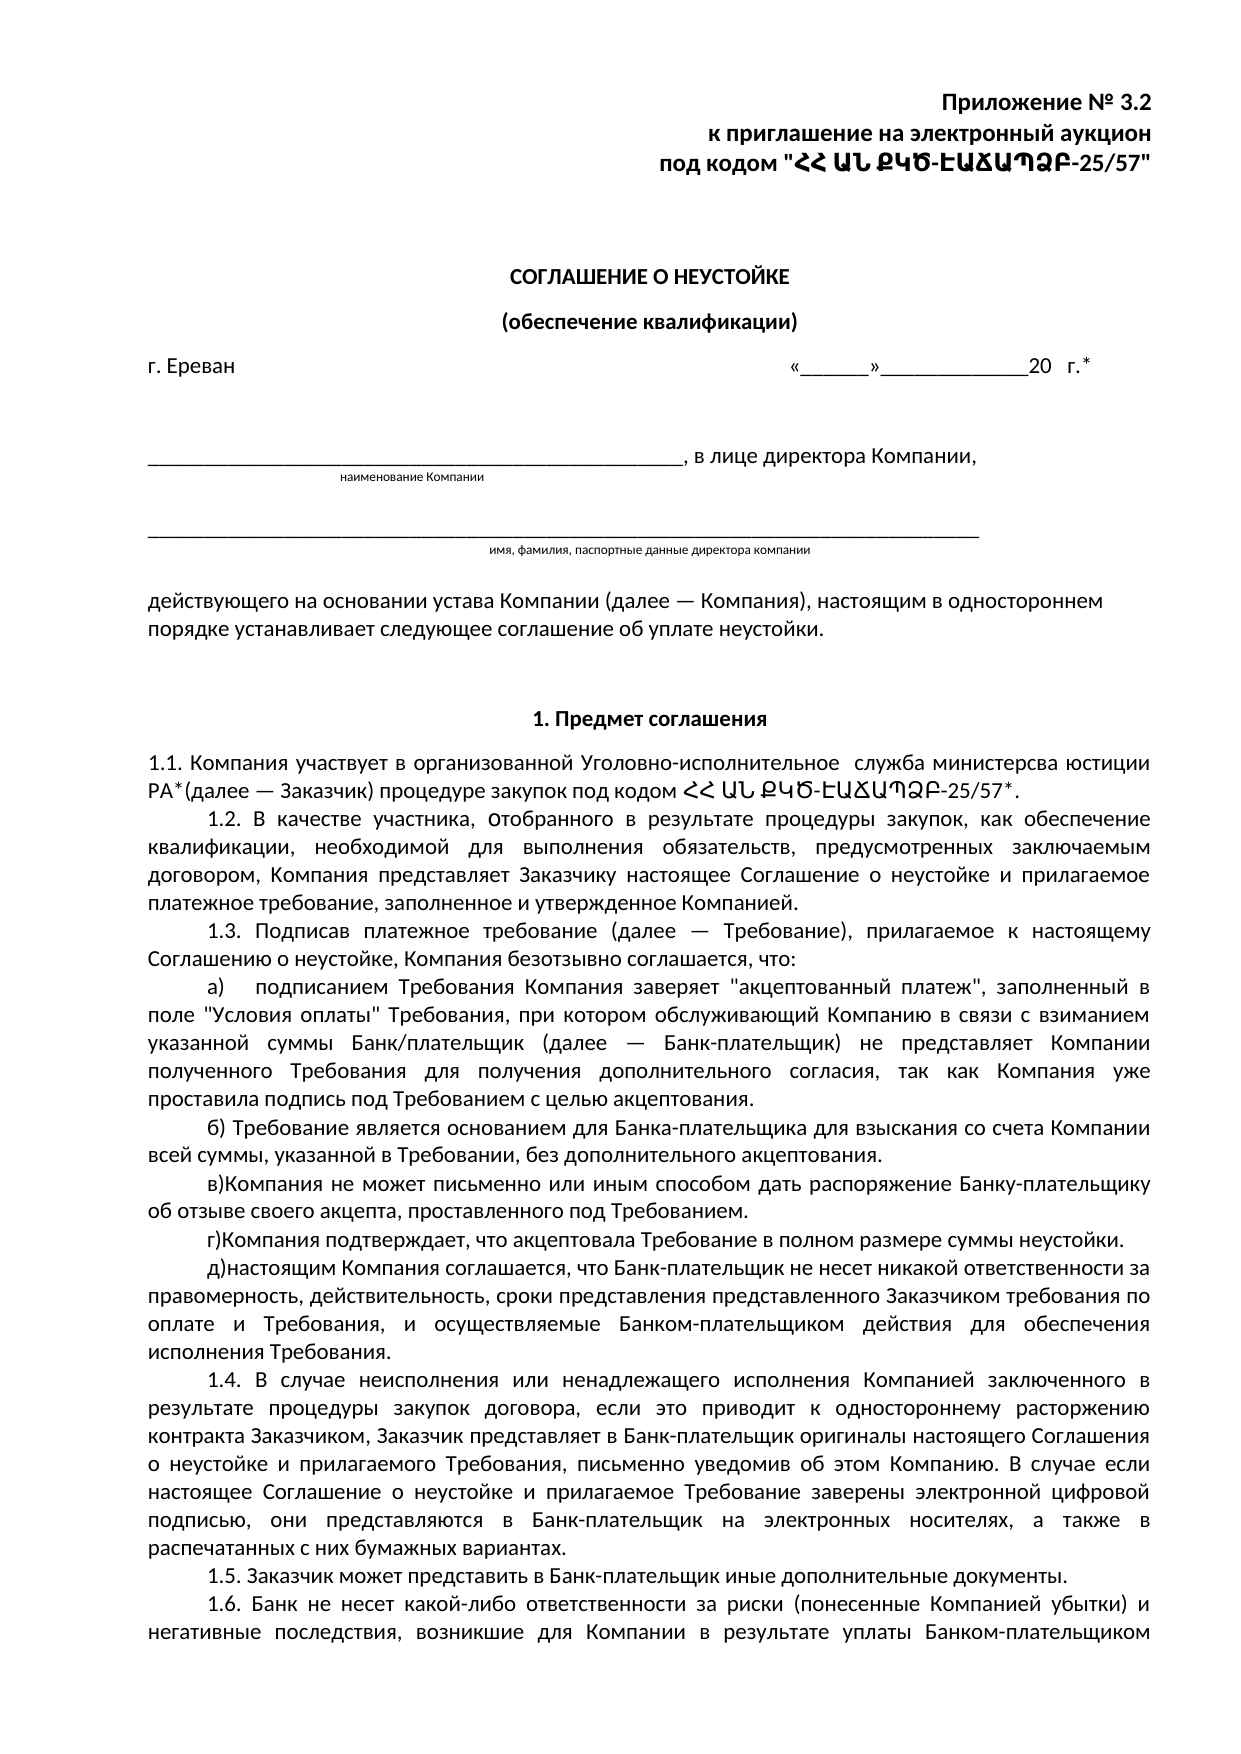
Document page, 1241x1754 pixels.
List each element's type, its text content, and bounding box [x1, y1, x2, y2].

text 1.4. В случае неисполнения или ненадлежащего исполнения Компанией заключенного в результате процедуры закупок договора, если это приводит к одностороннему расторжению контракта Заказчиком, Заказчик представляет в Банк-плательщик оригиналы настоящего Соглашения о неустойке и прилагаемого Требования, письменно уведомив об этом Компанию. В случае если настоящее Соглашение о неустойке и прилагаемое Требование заверены электронной цифровой подписью, они представляются в Банк-плательщик на электронных носителях, а также в распечатанных с них бумажных вариантах. [148, 1365, 1152, 1561]
text д)настоящим Компания соглашается, что Банк-плательщик не несет никакой ответственности за правомерность, действительность, сроки представления представленного Заказчиком требования по оплате и Требования, и осуществляемые Банком-плательщиком действия для обеспечения исполнения Требования. [148, 1253, 1152, 1365]
text порядке устанавливает следующее соглашение об уплате неустойки. [148, 614, 1152, 642]
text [148, 1589, 1152, 1645]
text _________________________________________________________________________ [148, 513, 1152, 542]
text а) подписанием Требования Компания заверяет "акцептованный платеж", заполненный в поле "Условия оплаты" Требования, при котором обслуживающий Компанию в связи с взиманием указанной суммы Банк/плательщик (далее — Банк-плательщик) не представляет Компании полученного Требования для получения дополнительного согласия, так как Компания уже проставила подпись под Требованием с целью акцептования. [148, 972, 1152, 1113]
text Приложение № 3.2 [148, 86, 1152, 117]
text в)Компания не может письменно или иным способом дать распоряжение Банку-плательщику об отзыве своего акцепта, проставленного под Требованием. [148, 1169, 1152, 1225]
text к приглашение на электронный аукцион [177, 117, 1152, 147]
text СОГЛАШЕНИЕ О НЕУСТОЙКЕ [148, 262, 1152, 290]
text 1.2. В качестве участника, օтобранного в результате процедуры закупок, как обеспечение квалификации, необходимой для выполнения обязательств, предусмотренных заключаемым договором, Kомпания представляет Заказчику настоящее Соглашение о неустойке и прилагаемое платежное требование, заполненное и утвержденное Компанией. [148, 804, 1152, 916]
table_header г. Ереван [136, 351, 635, 396]
text _______________________________________________, в лице директора Компании, [148, 441, 1152, 469]
text под кодом "ՀՀ ԱՆ ՔԿԾ-ԷԱՃԱՊՁԲ-25/57" [177, 147, 1152, 178]
text 1.3. Подписав платежное требование (далее — Требование), прилагаемое к настоящему Соглашению о неустойке, Компания безотзывно соглашается, что: [148, 916, 1152, 972]
text 1.5. Заказчик может представить в Банк-плательщик иные дополнительные документы. [148, 1561, 1152, 1589]
text 1.1. Компания участвует в организованной Уголовно-исполнительное служба министерсва юстиции РА*(далее — Заказчик) процедуре закупок под кодом ՀՀ ԱՆ ՔԿԾ-ԷԱՃԱՊՁԲ-25/57*. [148, 748, 1152, 804]
text 1. Предмет соглашения [148, 704, 1152, 732]
text г)Компания подтверждает, что акцептовала Требование в полном размере суммы неустойки. [148, 1225, 1152, 1253]
text действующего на основании устава Компании (далее — Компания), настоящим в одностороннем [148, 586, 1152, 614]
text б) Требование является основанием для Банка-плательщика для взыскания со счета Компании всей суммы, указанной в Требовании, без дополнительного акцептования. [148, 1113, 1152, 1169]
text наименование Компании [340, 469, 1152, 497]
table_header «______»_____________20 г.* [635, 351, 1104, 396]
text (обеспечение квалификации) [148, 307, 1152, 335]
text имя, фамилия, паспортные данные директора компании [148, 542, 1152, 569]
